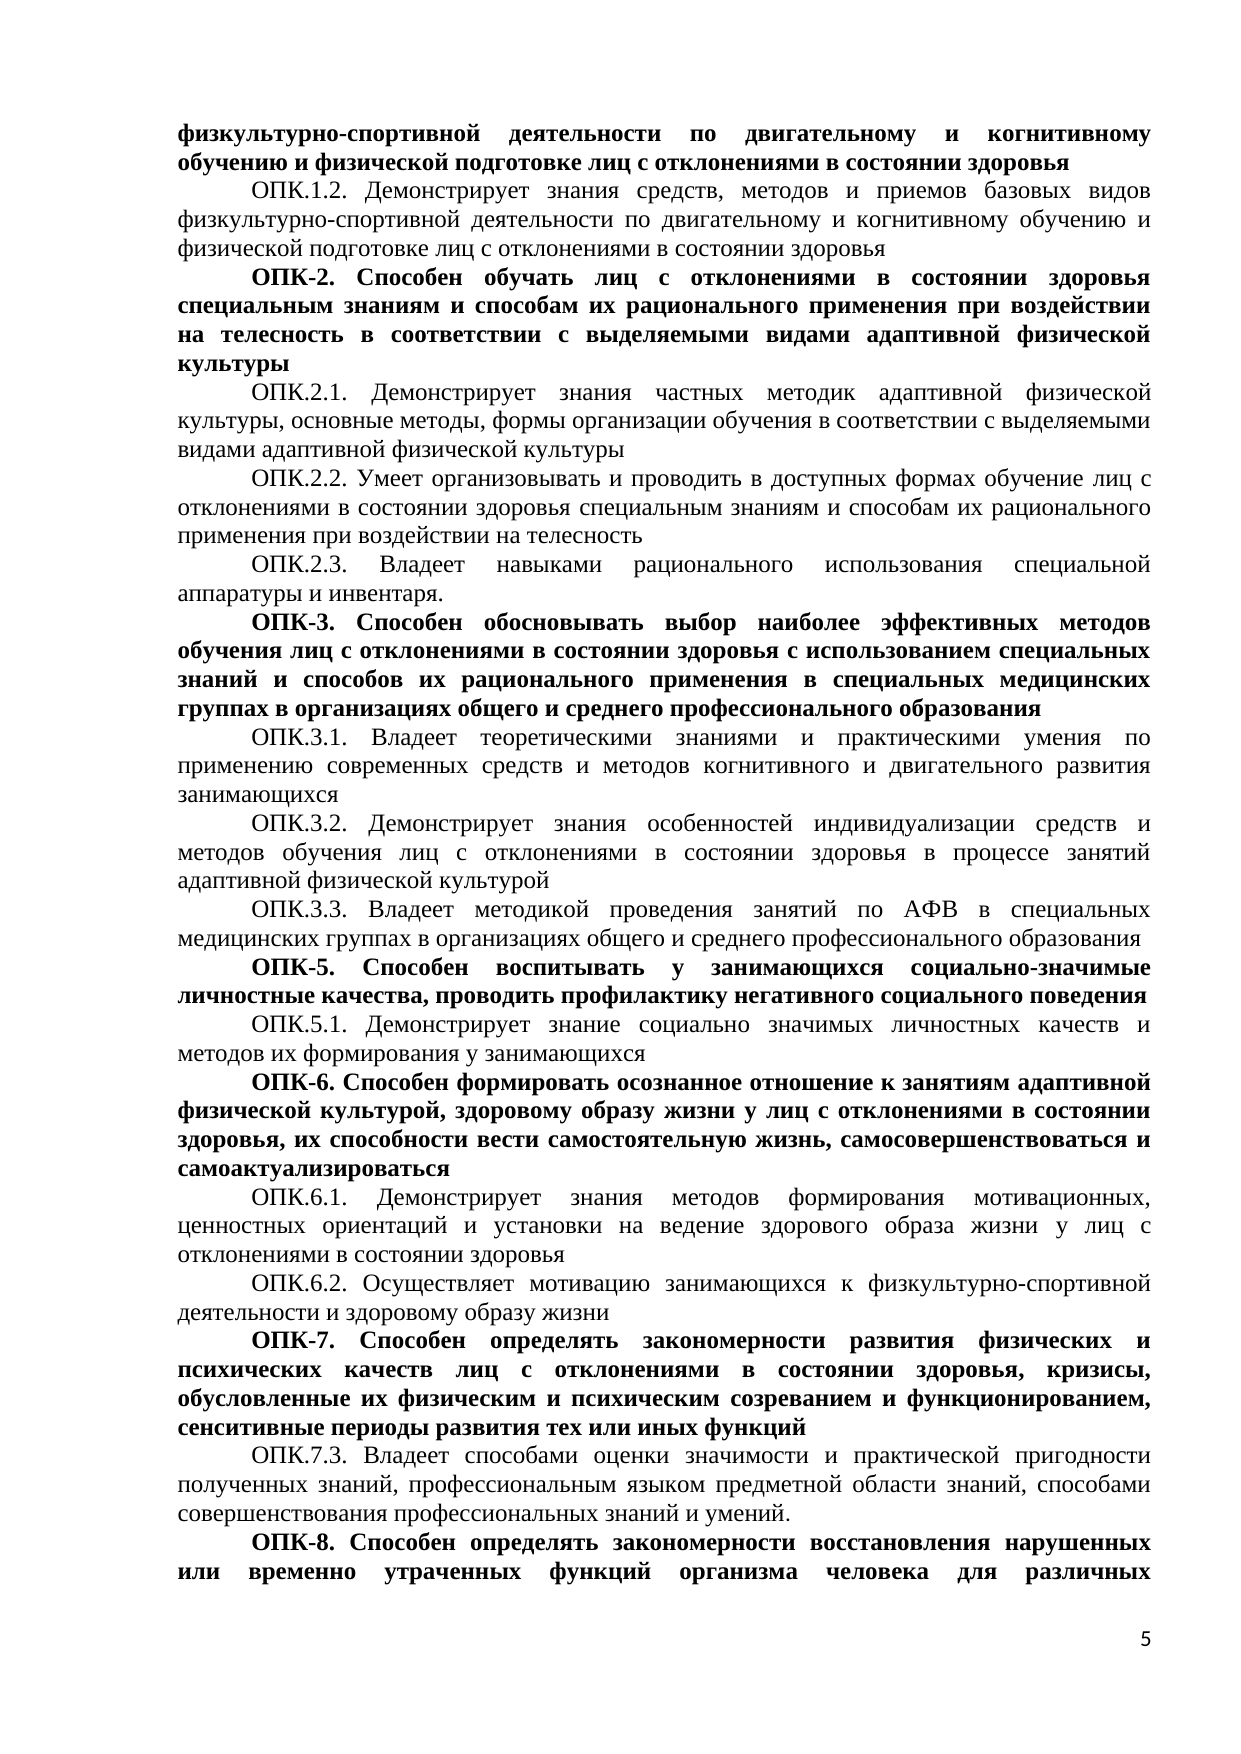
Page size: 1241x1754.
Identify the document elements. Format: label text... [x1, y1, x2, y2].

text ОПК.2.3. Владеет навыками рационального использования специальной аппаратуры и инвентаря. [177, 549, 1152, 607]
text ОПК.5.1. Демонстрирует знание социально значимых личностных качеств и методов их формирования у занимающихся [177, 1009, 1152, 1067]
text ОПК.2.1. Демонстрирует знания частных методик адаптивной физической культуры, основные методы, формы организации обучения в соответствии с выделяемыми видами адаптивной физической культуры [177, 377, 1152, 463]
text ОПК-6. Способен формировать осознанное отношение к занятиям адаптивной физической культурой, здоровому образу жизни у лиц с отклонениями в состоянии здоровья, их способности вести самостоятельную жизнь, самосовершенствоваться и самоактуализироваться [177, 1067, 1152, 1182]
text ОПК.3.2. Демонстрирует знания особенностей индивидуализации средств и методов обучения лиц с отклонениями в состоянии здоровья в процессе занятий адаптивной физической культурой [177, 808, 1152, 894]
text ОПК.2.2. Умеет организовывать и проводить в доступных формах обучение лиц с отклонениями в состоянии здоровья специальным знаниям и способам их рационального применения при воздействии на телесность [177, 463, 1152, 549]
text ОПК-2. Способен обучать лиц с отклонениями в состоянии здоровья специальным знаниям и способам их рационального применения при воздействии на телесность в соответствии с выделяемыми видами адаптивной физической культуры [177, 262, 1152, 377]
text ОПК.1.2. Демонстрирует знания средств, методов и приемов базовых видов физкультурно-спортивной деятельности по двигательному и когнитивному обучению и физической подготовке лиц с отклонениями в состоянии здоровья [177, 176, 1152, 262]
text ОПК.6.2. Осуществляет мотивацию занимающихся к физкультурно-спортивной деятельности и здоровому образу жизни [177, 1268, 1152, 1326]
text ОПК-7. Способен определять закономерности развития физических и психических качеств лиц с отклонениями в состоянии здоровья, кризисы, обусловленные их физическим и психическим созреванием и функционированием, сенситивные периоды развития тех или иных функций [177, 1326, 1152, 1441]
text ОПК-5. Способен воспитывать у занимающихся социально-значимые личностные качества, проводить профилактику негативного социального поведения [177, 952, 1152, 1009]
text ОПК.6.1. Демонстрирует знания методов формирования мотивационных, ценностных ориентаций и установки на ведение здорового образа жизни у лиц с отклонениями в состоянии здоровья [177, 1182, 1152, 1268]
text ОПК.7.3. Владеет способами оценки значимости и практической пригодности полученных знаний, профессиональным языком предметной области знаний, способами совершенствования профессиональных знаний и умений. [177, 1441, 1152, 1527]
text ОПК.3.3. Владеет методикой проведения занятий по АФВ в специальных медицинских группах в организациях общего и среднего профессионального образования [177, 894, 1152, 952]
text ОПК.3.1. Владеет теоретическими знаниями и практическими умения по применению современных средств и методов когнитивного и двигательного развития занимающихся [177, 722, 1152, 808]
text ОПК-3. Способен обосновывать выбор наиболее эффективных методов обучения лиц с отклонениями в состоянии здоровья с использованием специальных знаний и способов их рационального применения в специальных медицинских группах в организациях общего и среднего профессионального образования [177, 607, 1152, 722]
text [177, 118, 1152, 176]
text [177, 1527, 1152, 1585]
